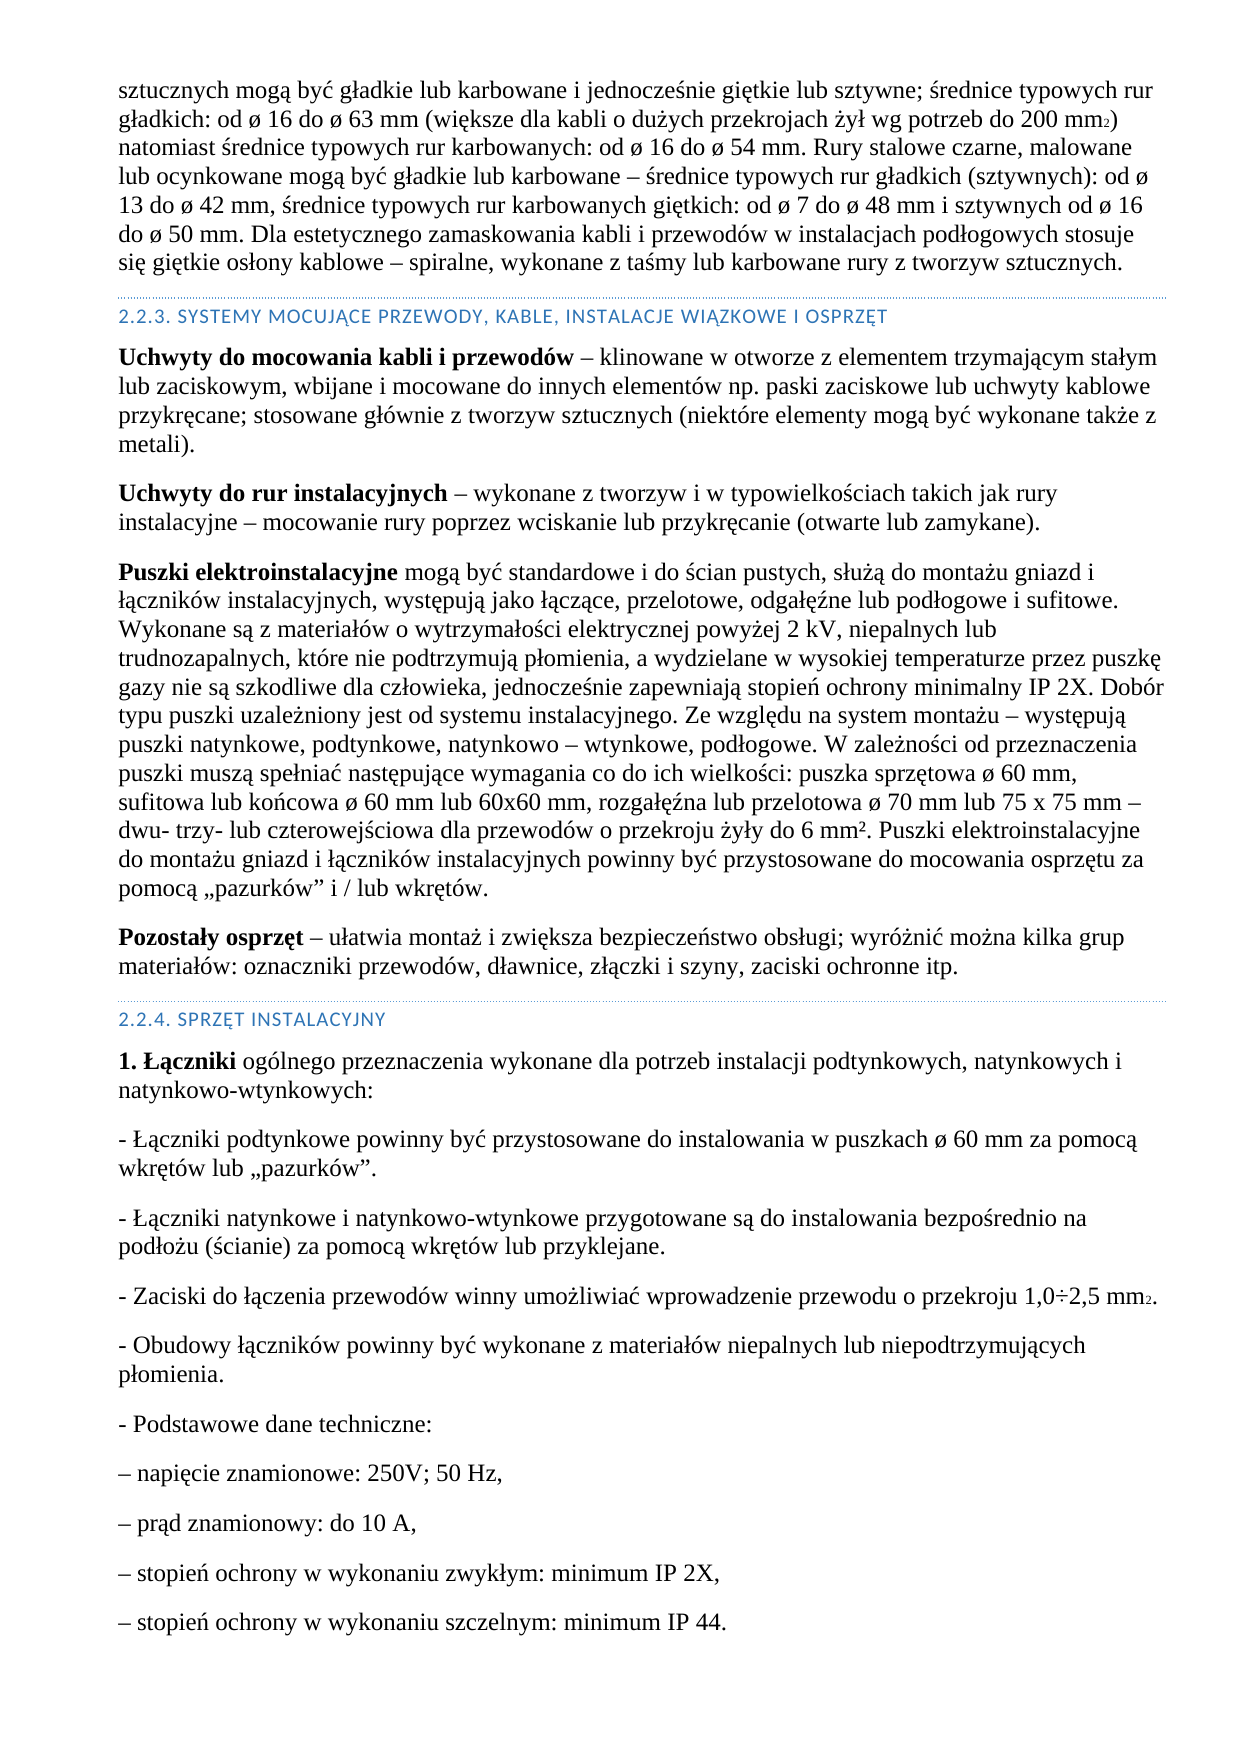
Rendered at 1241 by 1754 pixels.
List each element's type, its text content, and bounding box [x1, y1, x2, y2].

text – stopień ochrony w wykonaniu zwykłym: minimum IP 2X, [118, 1558, 1165, 1586]
text - Łączniki podtynkowe powinny być przystosowane do instalowania w puszkach ø 60 mm za pomocą wkrętów lub „pazurków”. [118, 1124, 1165, 1182]
text Uchwyty do rur instalacyjnych – wykonane z tworzyw i w typowielkościach takich jak rury instalacyjne – mocowanie rury poprzez wciskanie lub przykręcanie (otwarte lub zamykane). [118, 478, 1165, 536]
text - Podstawowe dane techniczne: [118, 1409, 1165, 1438]
text Uchwyty do mocowania kabli i przewodów – klinowane w otworze z elementem trzymającym stałym lub zaciskowym, wbijane i mocowane do innych elementów np. paski zaciskowe lub uchwyty kablowe przykręcane; stosowane głównie z tworzyw sztucznych (niektóre elementy mogą być wykonane także z metali). [118, 342, 1165, 457]
text - Łączniki natynkowe i natynkowo-wtynkowe przygotowane są do instalowania bezpośrednio na podłożu (ścianie) za pomocą wkrętów lub przyklejane. [118, 1203, 1165, 1260]
text – prąd znamionowy: do 10 A, [118, 1508, 1165, 1537]
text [118, 75, 1165, 276]
text – stopień ochrony w wykonaniu szczelnym: minimum IP 44. [118, 1607, 1165, 1636]
text 1. Łączniki ogólnego przeznaczenia wykonane dla potrzeb instalacji podtynkowych, natynkowych i natynkowo-wtynkowych: [118, 1046, 1165, 1103]
text Puszki elektroinstalacyjne mogą być standardowe i do ścian pustych, służą do montażu gniazd i łączników instalacyjnych, występują jako łączące, przelotowe, odgałęźne lub podłogowe i sufitowe. Wykonane są z materiałów o wytrzymałości elektrycznej powyżej 2 kV, niepalnych lub trudnozapalnych, które nie podtrzymują płomienia, a wydzielane w wysokiej temperaturze przez puszkę gazy nie są szkodliwe dla człowieka, jednocześnie zapewniają stopień ochrony minimalny IP 2X. Dobór typu puszki uzależniony jest od systemu instalacyjnego. Ze względu na system montażu – występują puszki natynkowe, podtynkowe, natynkowo – wtynkowe, podłogowe. W zależności od przeznaczenia puszki muszą spełniać następujące wymagania co do ich wielkości: puszka sprzętowa ø 60 mm, sufitowa lub końcowa ø 60 mm lub 60x60 mm, rozgałęźna lub przelotowa ø 70 mm lub 75 x 75 mm – dwu- trzy- lub czterowejściowa dla przewodów o przekroju żyły do 6 mm². Puszki elektroinstalacyjne do montażu gniazd i łączników instalacyjnych powinny być przystosowane do mocowania osprzętu za pomocą „pazurków” i / lub wkrętów. [118, 557, 1165, 902]
text Pozostały osprzęt – ułatwia montaż i zwiększa bezpieczeństwo obsługi; wyróżnić można kilka grup materiałów: oznaczniki przewodów, dławnice, złączki i szyny, zaciski ochronne itp. [118, 922, 1165, 980]
text – napięcie znamionowe: 250V; 50 Hz, [118, 1458, 1165, 1487]
text - Zaciski do łączenia przewodów winny umożliwiać wprowadzenie przewodu o przekroju 1,0÷2,5 mm2. [118, 1281, 1165, 1310]
subtitle 2.2.4. Sprzęt instalacyjny [118, 1001, 1165, 1032]
subtitle 2.2.3. Systemy mocujące przewody, kable, instalacje wiązkowe i osprzęt [118, 297, 1165, 328]
text - Obudowy łączników powinny być wykonane z materiałów niepalnych lub niepodtrzymujących płomienia. [118, 1331, 1165, 1388]
